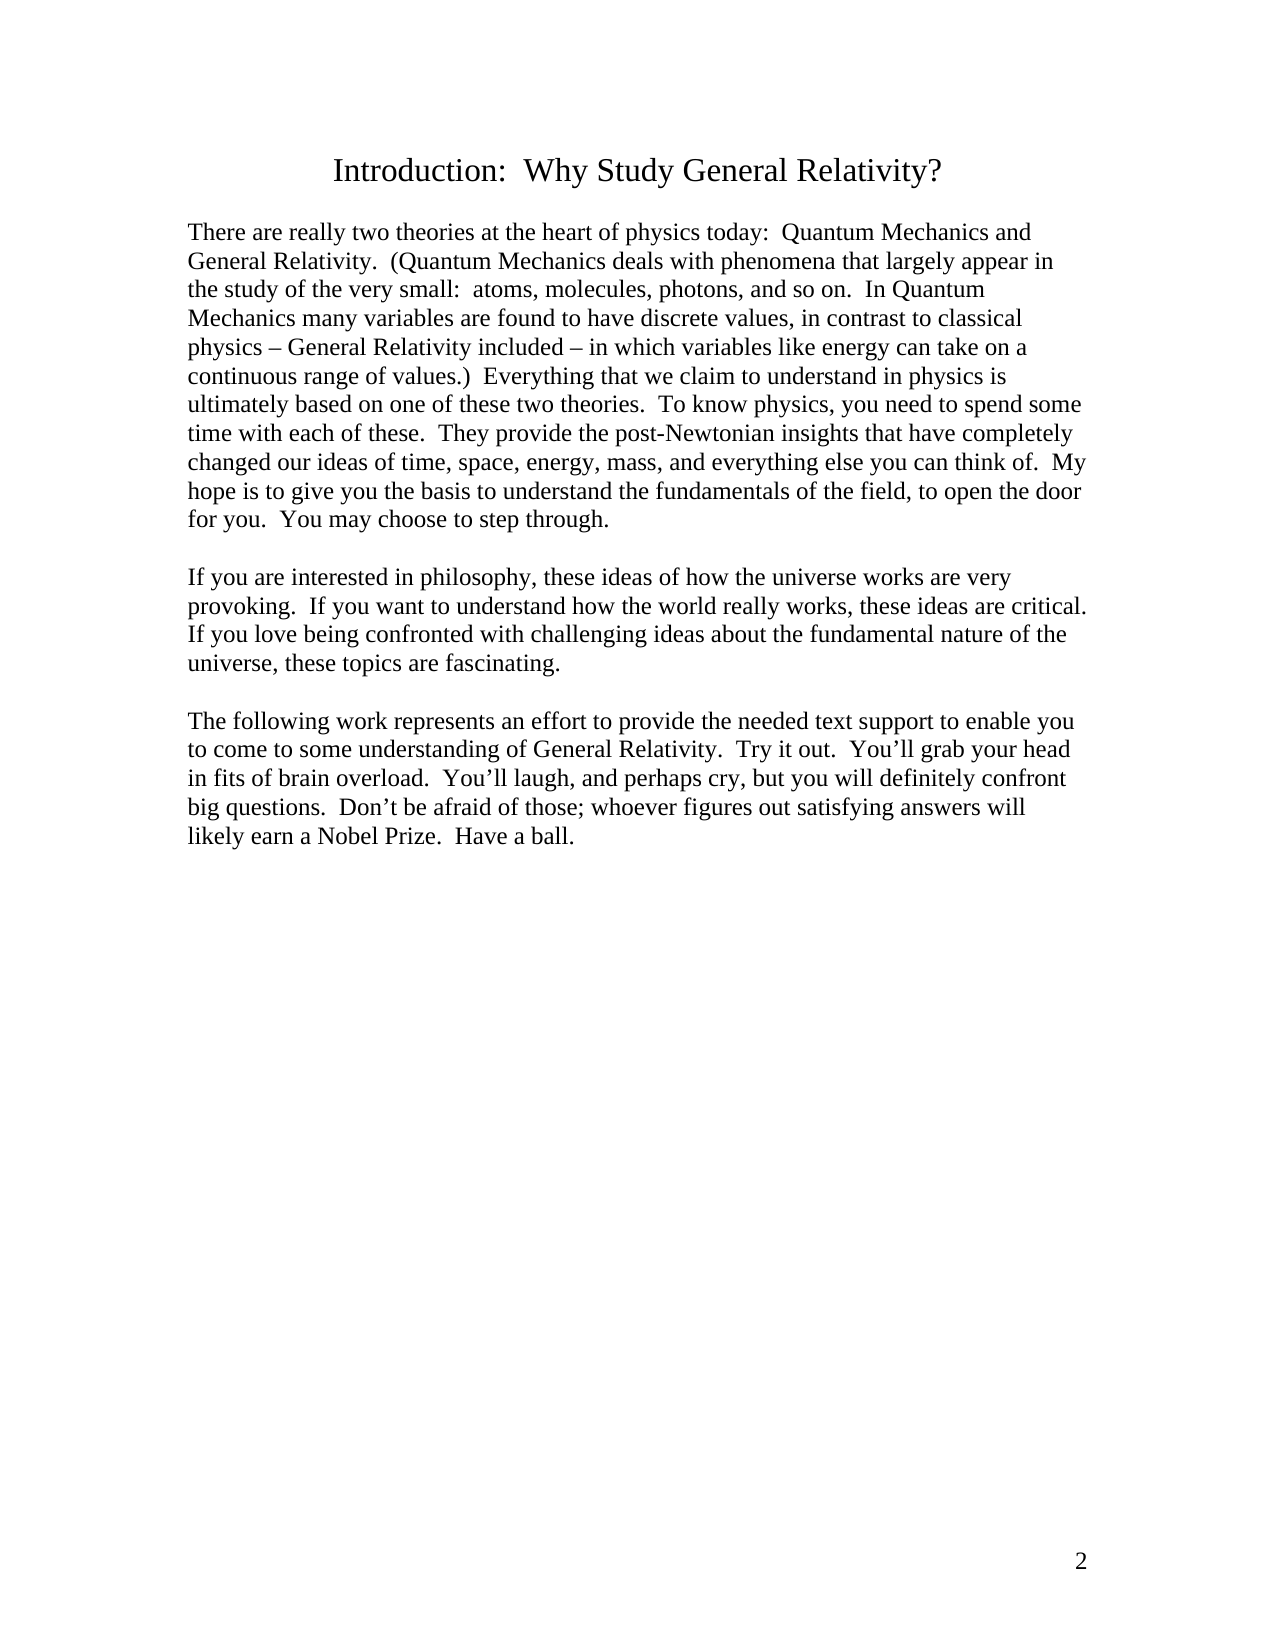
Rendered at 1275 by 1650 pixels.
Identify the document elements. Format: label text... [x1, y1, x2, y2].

text If you are interested in philosophy, these ideas of how the universe works are very provoking. If you want to understand how the world really works, these ideas are critical. If you love being confronted with challenging ideas about the fundamental nature of the universe, these topics are fascinating. [187, 562, 1087, 677]
text The following work represents an effort to provide the needed text support to enable you to come to some understanding of General Relativity. Try it out. You’ll grab your head in fits of brain overload. You’ll laugh, and perhaps cry, but you will definitely confront big questions. Don’t be afraid of those; whoever figures out satisfying answers will likely earn a Nobel Prize. Have a ball. [187, 706, 1087, 849]
text There are really two theories at the heart of physics today: Quantum Mechanics and General Relativity. (Quantum Mechanics deals with phenomena that largely appear in the study of the very small: atoms, molecules, photons, and so on. In Quantum Mechanics many variables are found to have discrete values, in contrast to classical physics – General Relativity included – in which variables like energy can take on a continuous range of values.) Everything that we claim to understand in physics is ultimately based on one of these two theories. To know physics, you need to spend some time with each of these. They provide the post-Newtonian insights that have completely changed our ideas of time, space, energy, mass, and everything else you can think of. My hope is to give you the basis to understand the fundamentals of the field, to open the door for you. You may choose to step through. [187, 217, 1087, 533]
text sheilig@spa.eduIntroduction: Why Study General Relativity? [187, 150, 1087, 188]
